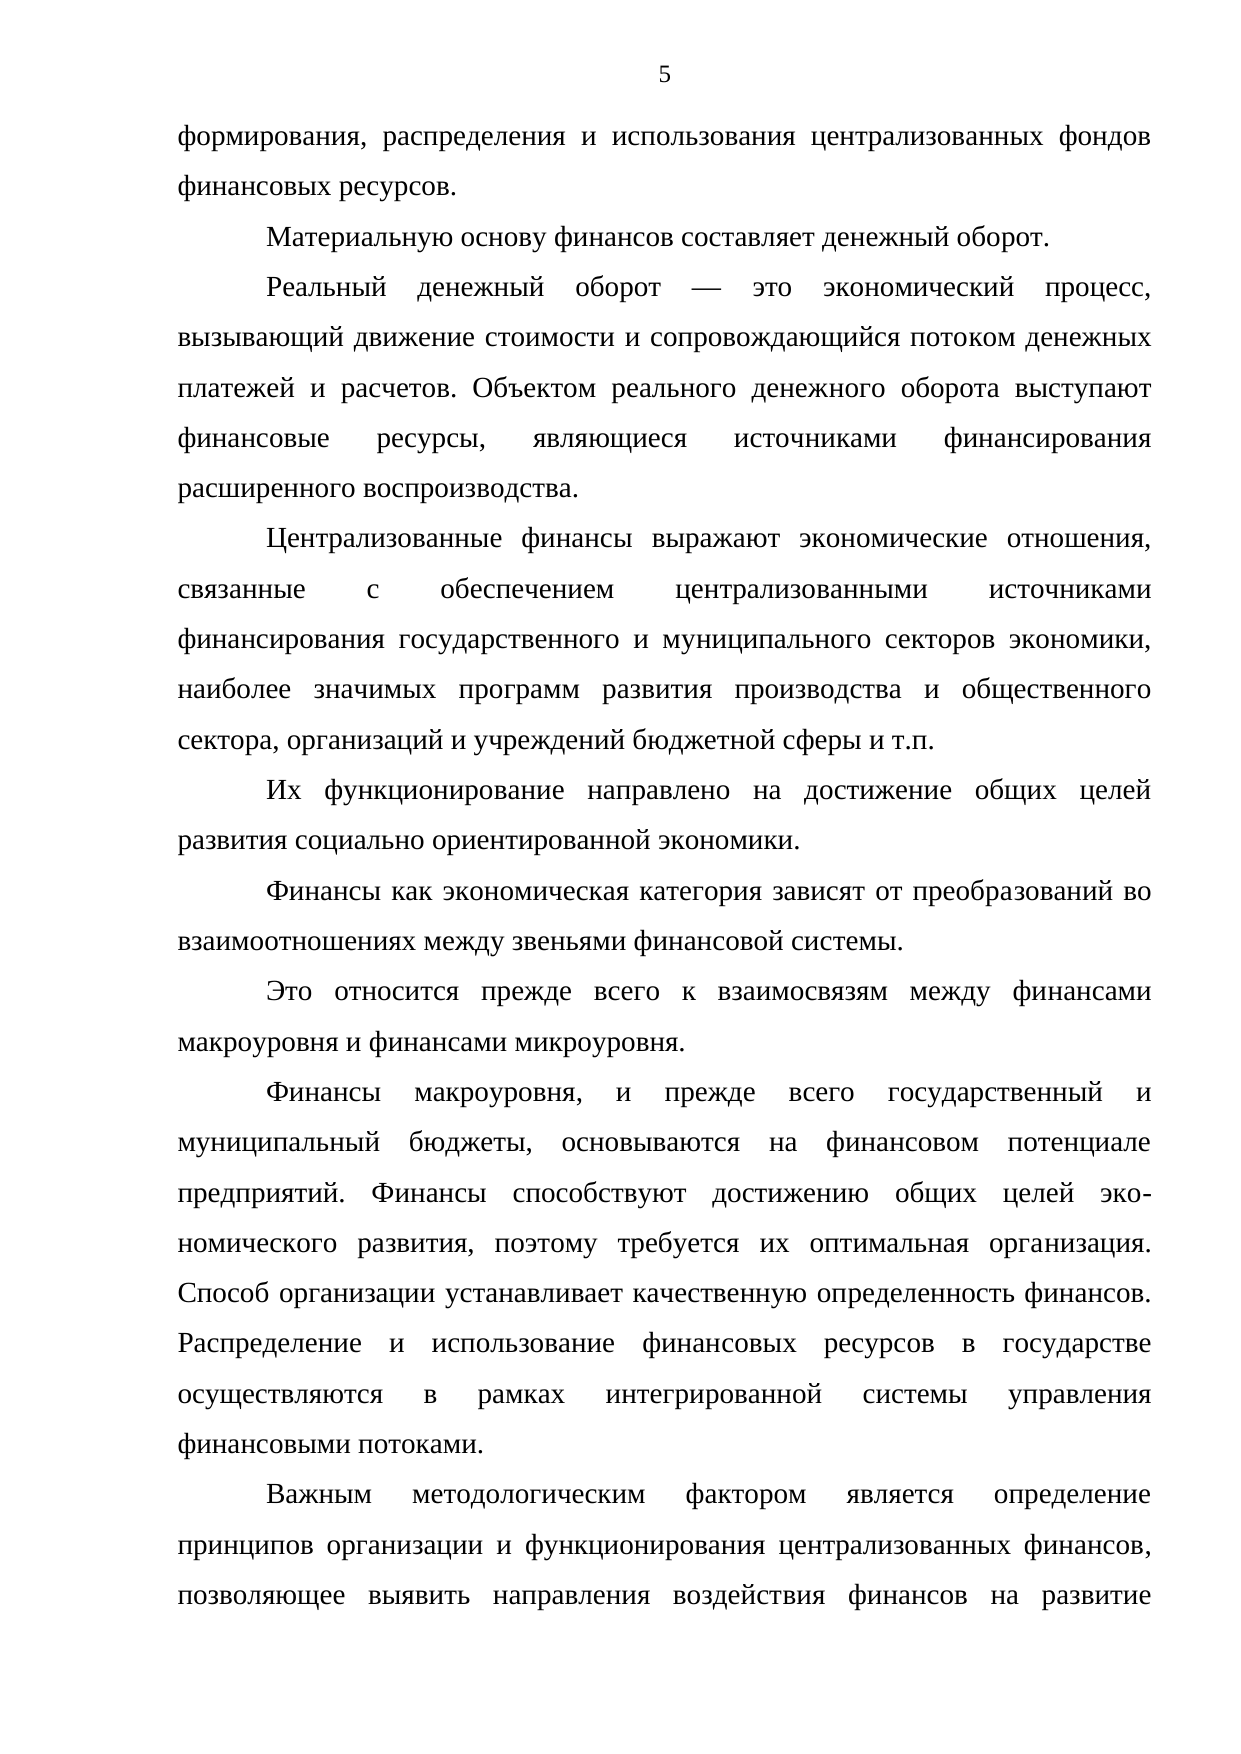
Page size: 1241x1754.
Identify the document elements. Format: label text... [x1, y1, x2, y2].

text Это относится прежде всего к взаимосвязям между финансами макроуровня и финансами микроуровня. [177, 973, 1152, 1057]
text Финансы макроуровня, и прежде всего государственный и муниципальный бюджеты, основываются на финансовом потенциале предприятий. Финансы способствуют достижению общих целей экономического развития, поэтому требуется их оптимальная организация. Способ организации устанавливает качественную определенность финансов. Распределение и использование финансовых ресурсов в государстве осуществляются в рамках интегрированной системы управления финансовыми потоками. [177, 1074, 1152, 1460]
text Централизованные финансы выражают экономические отношения, связанные с обеспечением централизованными источниками финансирования государственного и муниципального секторов экономики, наиболее значимых программ развития производства и общественного сектора, организаций и учреждений бюджетной сферы и т.п. [177, 521, 1152, 755]
text Реальный денежный оборот — это экономический процесс, вызывающий движение стоимости и сопровождающийся потоком денежных платежей и расчетов. Объектом реального денежного оборота выступают финансовые ресурсы, являющиеся источниками финансирования расширенного воспроизводства. [177, 269, 1152, 504]
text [177, 118, 1152, 202]
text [177, 1477, 1152, 1611]
text Материальную основу финансов составляет денежный оборот. [177, 219, 1152, 252]
text Финансы как экономическая категория зависят от преобразований во взаимоотношениях между звеньями финансовой системы. [177, 873, 1152, 957]
text Их функционирование направлено на достижение общих целей развития социально ориентированной экономики. [177, 772, 1152, 856]
